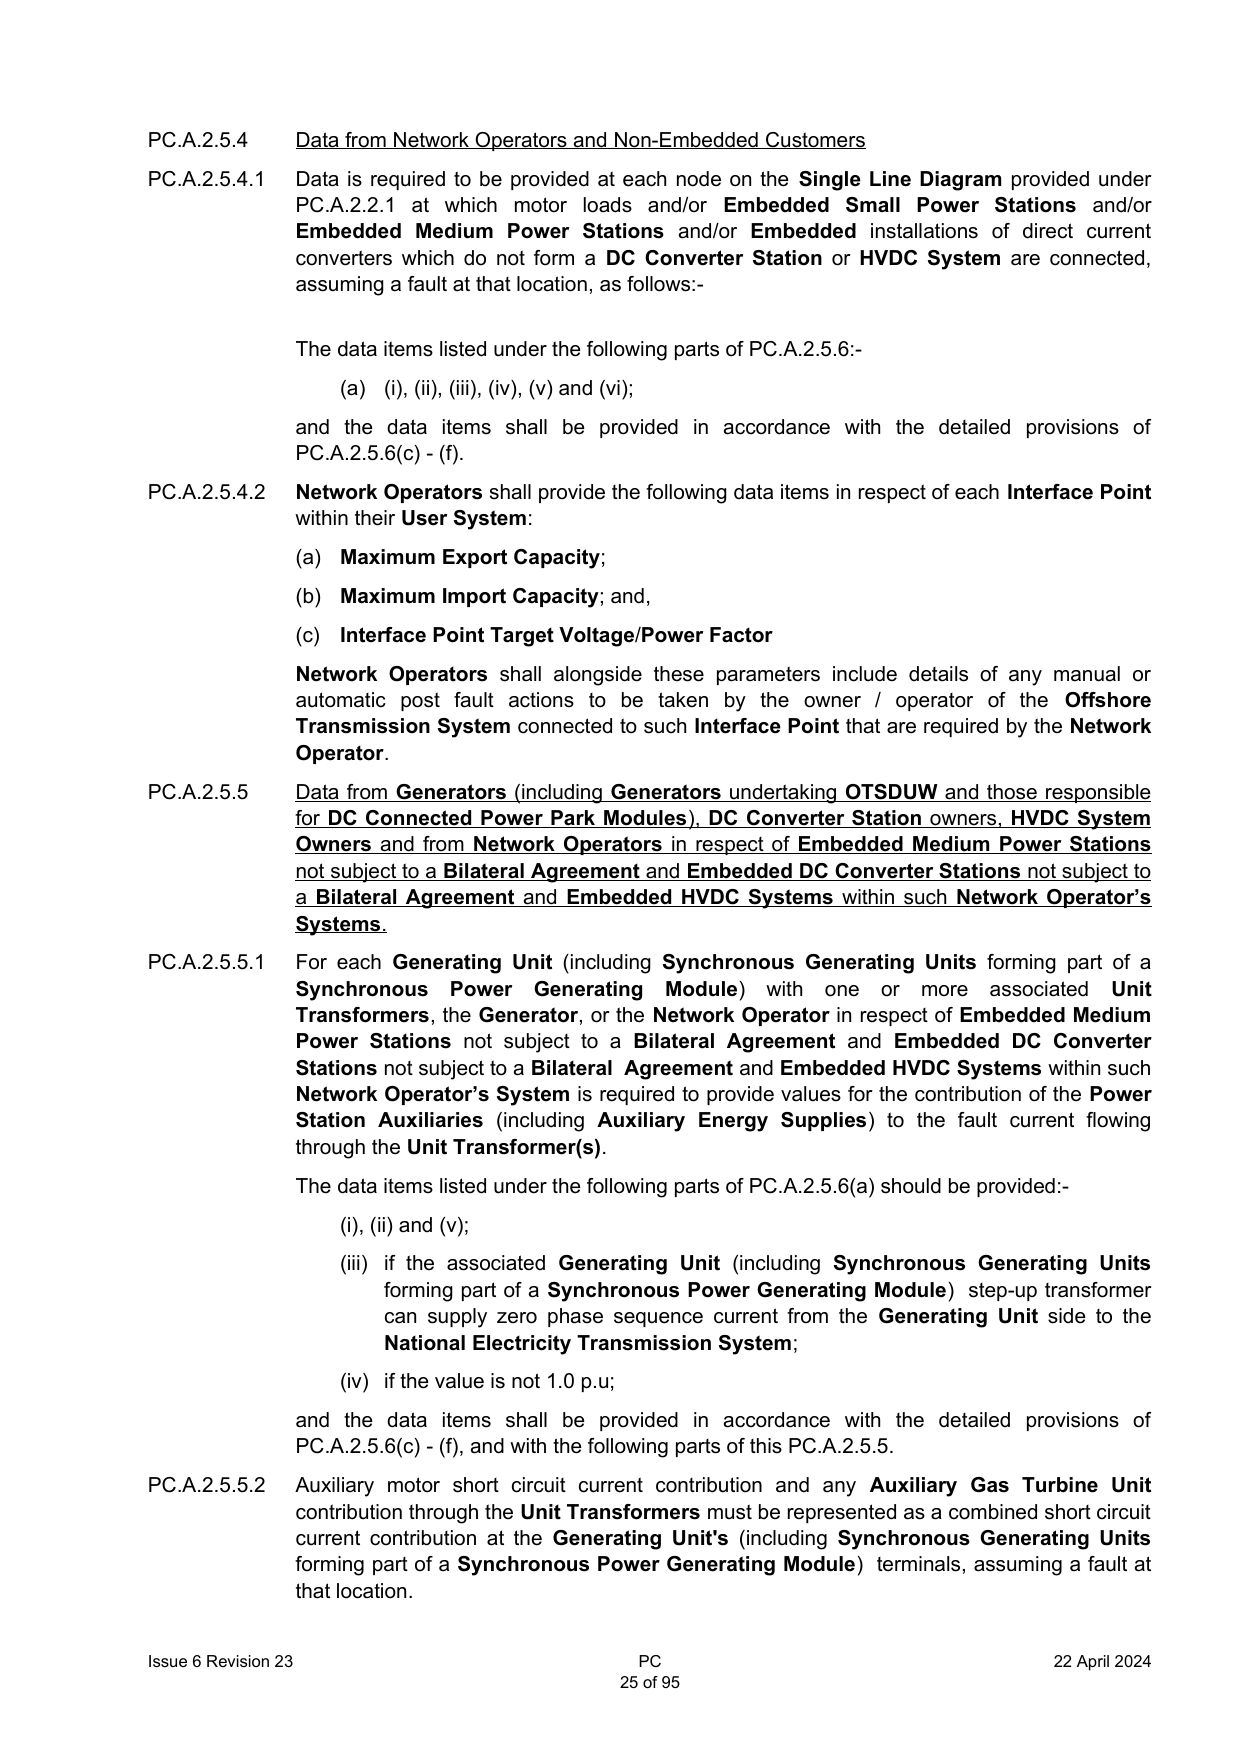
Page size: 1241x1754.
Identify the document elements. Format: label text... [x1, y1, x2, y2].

text and the data items shall be provided in accordance with the detailed provisions of PC.A.2.5.6(c) - (f). [148, 415, 1152, 465]
text PC.A.2.5.5.1 For each Generating Unit (including Synchronous Generating Units forming part of a Synchronous Power Generating Module) with one or more associated Unit Transformers, the Generator, or the Network Operator in respect of Embedded Medium Power Stations not subject to a Bilateral Agreement and Embedded DC Converter Stations not subject to a Bilateral Agreement and Embedded HVDC Systems within such Network Operator’s System is required to provide values for the contribution of the Power Station Auxiliaries (including Auxiliary Energy Supplies) to the fault current flowing through the Unit Transformer(s). [148, 950, 1152, 1159]
text (a) Maximum Export Capacity; [295, 545, 1152, 569]
text PC.A.2.5.4.2 Network Operators shall provide the following data items in respect of each Interface Point within their User System: [148, 480, 1152, 530]
text (i), (ii) and (v); [340, 1212, 1152, 1236]
text (b) Maximum Import Capacity; and, [295, 584, 1152, 608]
text (a) (i), (ii), (iii), (iv), (v) and (vi); [340, 376, 1152, 400]
text (iii) if the associated Generating Unit (including Synchronous Generating Units forming part of a Synchronous Power Generating Module) step-up transformer can supply zero phase sequence current from the Generating Unit side to the National Electricity Transmission System; [340, 1251, 1152, 1354]
text The data items listed under the following parts of PC.A.2.5.6(a) should be provided:- [148, 1173, 1152, 1197]
text (c) Interface Point Target Voltage/Power Factor [295, 623, 1152, 647]
text Network Operators shall alongside these parameters include details of any manual or automatic post fault actions to be taken by the owner / operator of the Offshore Transmission System connected to such Interface Point that are required by the Network Operator. [148, 662, 1152, 765]
text PC.A.2.5.5 Data from Generators (including Generators undertaking OTSDUW and those responsible for DC Connected Power Park Modules), DC Converter Station owners, HVDC System Owners and from Network Operators in respect of Embedded Medium Power Stations not subject to a Bilateral Agreement and Embedded DC Converter Stations not subject to a Bilateral Agreement and Embedded HVDC Systems within such Network Operator’s Systems. [148, 779, 1152, 935]
text PC.A.2.5.4.1 Data is required to be provided at each node on the Single Line Diagram provided under PC.A.2.2.1 at which motor loads and/or Embedded Small Power Stations and/or Embedded Medium Power Stations and/or Embedded installations of direct current converters which do not form a DC Converter Station or HVDC System are connected, assuming a fault at that location, as follows:- [148, 166, 1152, 296]
text (iv) if the value is not 1.0 p.u; [340, 1369, 1152, 1393]
text and the data items shall be provided in accordance with the detailed provisions of PC.A.2.5.6(c) - (f), and with the following parts of this PC.A.2.5.5. [148, 1408, 1152, 1458]
text PC.A.2.5.5.2 Auxiliary motor short circuit current contribution and any Auxiliary Gas Turbine Unit contribution through the Unit Transformers must be represented as a combined short circuit current contribution at the Generating Unit's (including Synchronous Generating Units forming part of a Synchronous Power Generating Module) terminals, assuming a fault at that location. [148, 1473, 1152, 1603]
text The data items listed under the following parts of PC.A.2.5.6:- [148, 337, 1152, 361]
text PC.A.2.5.4 Data from Network Operators and Non-Embedded Customers [148, 127, 1152, 151]
